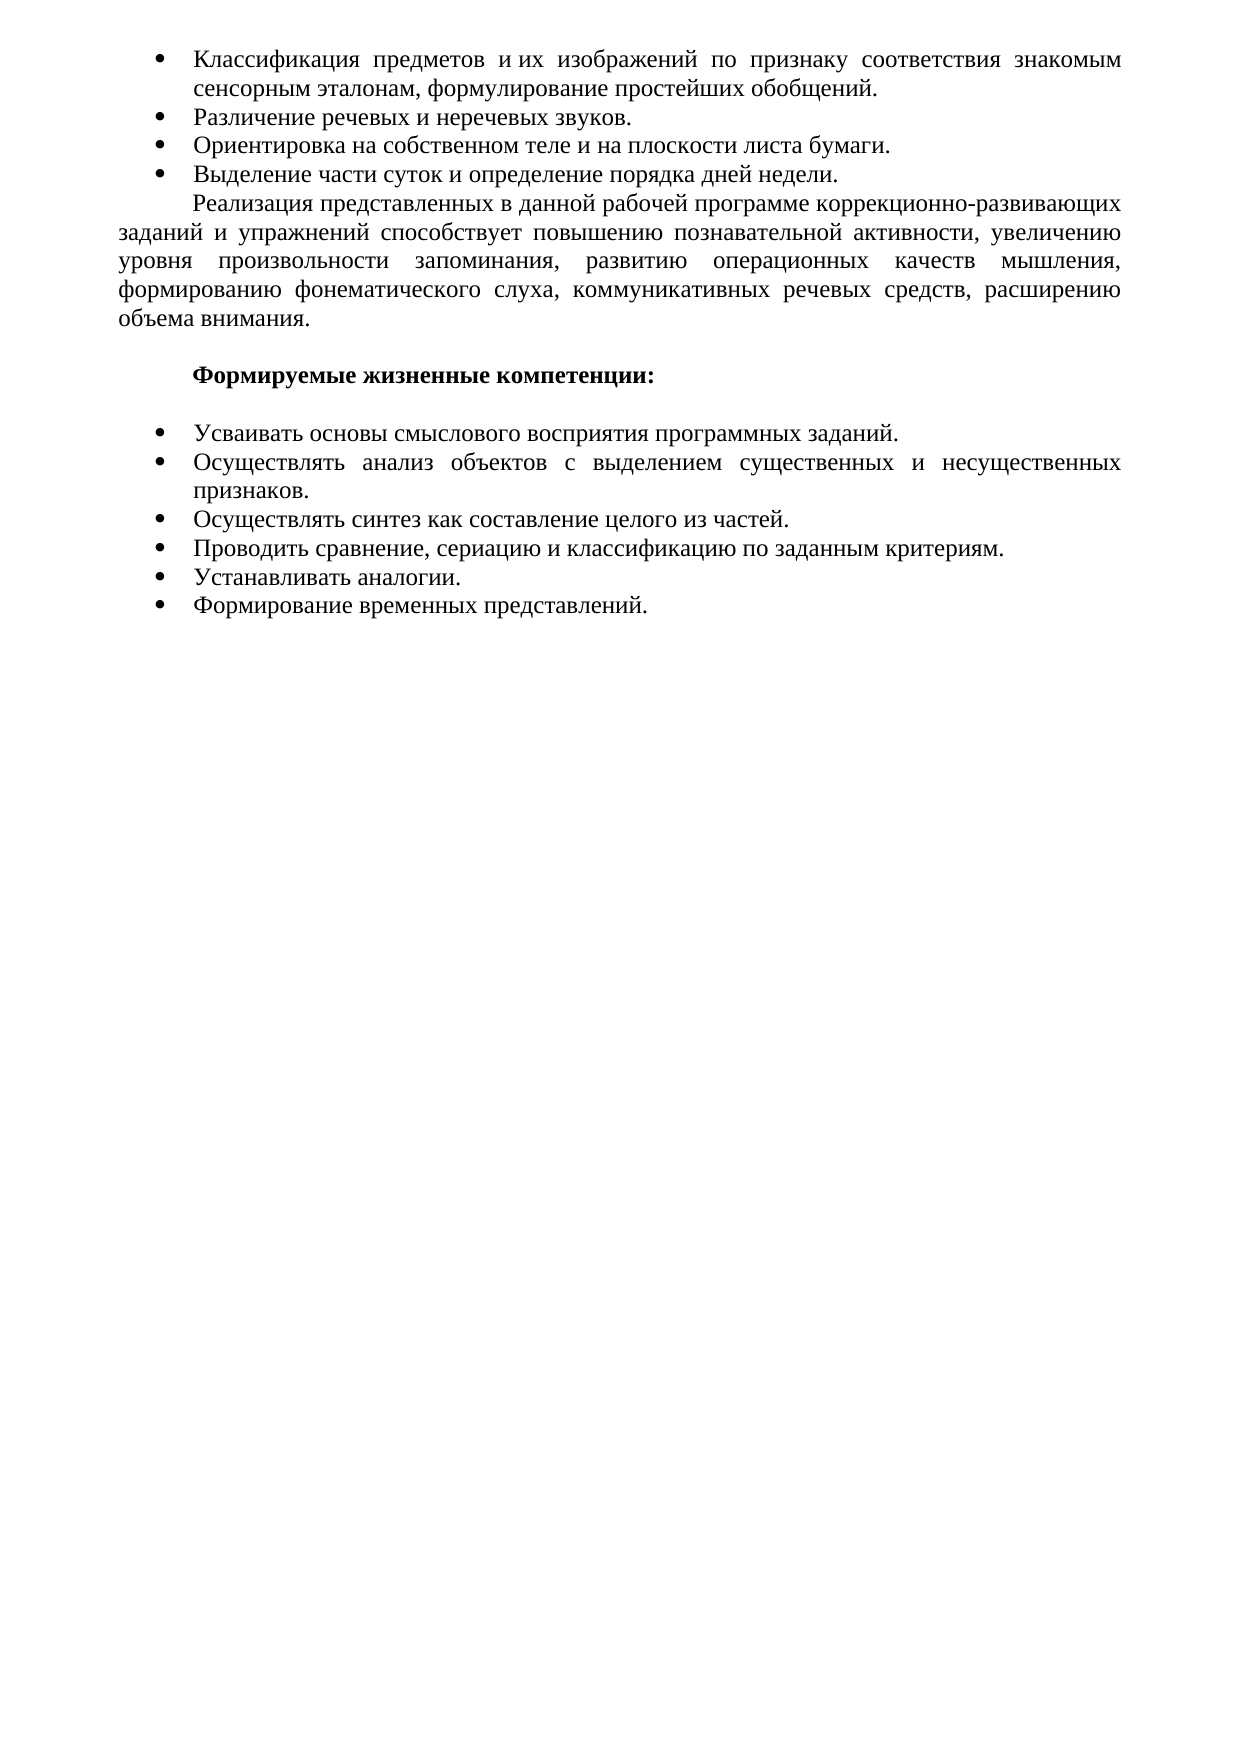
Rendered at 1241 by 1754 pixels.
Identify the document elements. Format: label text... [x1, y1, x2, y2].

list Осуществлять синтез как составление целого из частей. [156, 504, 1122, 533]
list Выделение части суток и определение порядка дней недели. [156, 159, 1122, 188]
list Осуществлять анализ объектов с выделением существенных и несущественных признаков. [156, 447, 1122, 504]
list Устанавливать аналогии. [156, 562, 1122, 591]
list Различение речевых и неречевых звуков. [156, 102, 1122, 131]
list Ориентировка на собственном теле и на плоскости листа бумаги. [156, 131, 1122, 159]
list Классификация предметов и их изображений по признаку соответствия знакомым сенсорным эталонам, формулирование простейших обобщений. [156, 44, 1122, 102]
list Усваивать основы смыслового восприятия программных заданий. [156, 418, 1122, 447]
list Проводить сравнение, сериацию и классификацию по заданным критериям. [156, 533, 1122, 562]
list Формирование временных представлений. [156, 591, 1122, 619]
text Реализация представленных в данной рабочей программе коррекционно-развивающих заданий и упражнений способствует повышению познавательной активности, увеличению уровня произвольности запоминания, развитию операционных качеств мышления, формированию фонематического слуха, коммуникативных речевых средств, расширению объема внимания. [118, 188, 1122, 332]
text Формируемые жизненные компетенции: [118, 361, 1122, 389]
